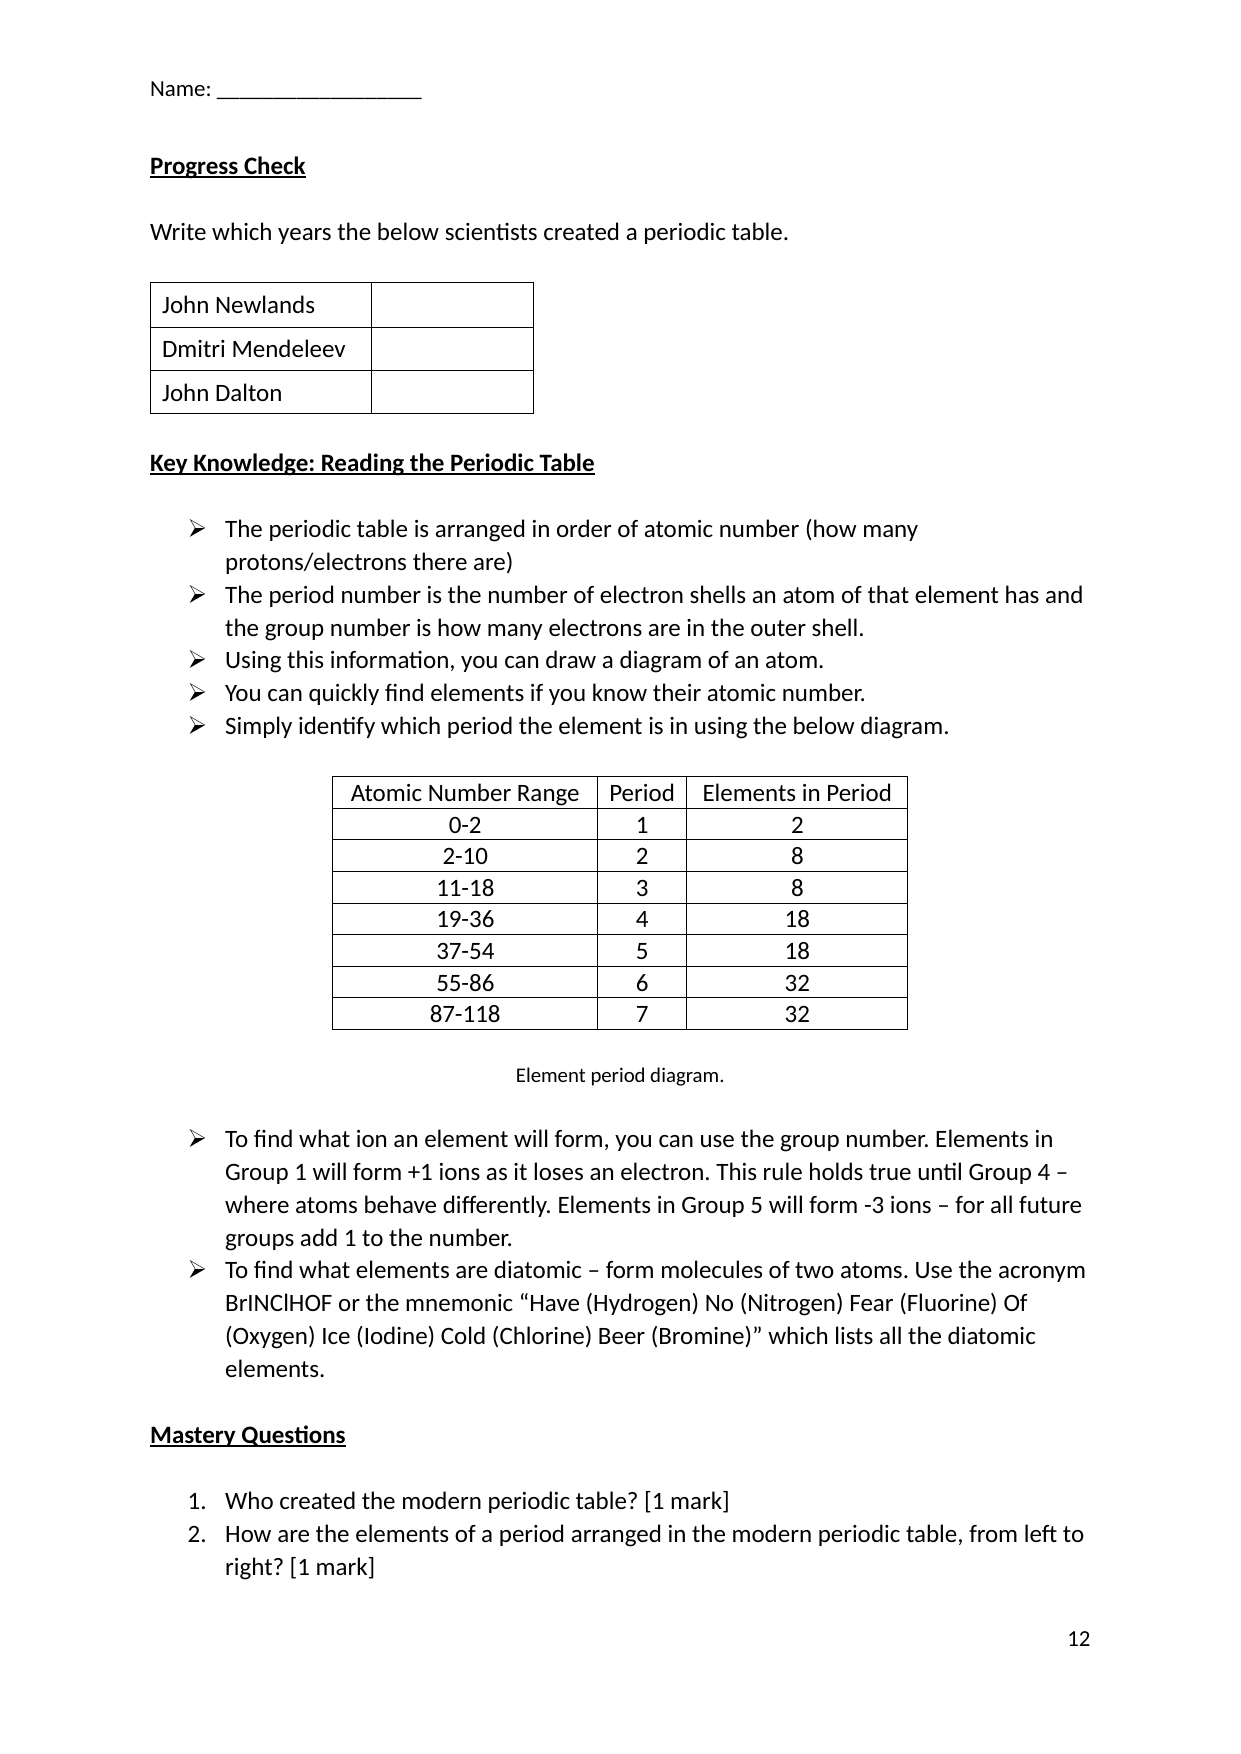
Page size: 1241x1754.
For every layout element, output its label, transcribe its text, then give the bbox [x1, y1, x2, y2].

table_cell 11-18 [333, 872, 597, 902]
list The period number is the number of electron shells an atom of that element has and the group number is how many electrons are in the outer shell. [187, 579, 1090, 642]
list The periodic table is arranged in order of atomic number (how many protons/electrons there are) [187, 513, 1090, 576]
table_cell [372, 371, 533, 413]
list You can quickly find elements if you know their atomic number. [187, 677, 1090, 708]
table_cell [372, 328, 533, 370]
text Progress Check [150, 150, 1090, 181]
text Write which years the below scientists created a periodic table. [150, 216, 1090, 246]
table_header John Newlands [151, 283, 371, 327]
table_cell 87-118 [333, 998, 597, 1029]
table_cell 37-54 [333, 935, 597, 966]
table_cell 5 [598, 935, 686, 966]
table_header [372, 283, 533, 327]
table_header Elements in Period [687, 777, 907, 808]
table_cell 32 [687, 998, 907, 1029]
table_header Period [598, 777, 686, 808]
table_cell 2 [598, 840, 686, 871]
list Using this information, you can draw a diagram of an atom. [187, 644, 1090, 675]
list Who created the modern periodic table? [1 mark] [187, 1485, 1090, 1516]
text Key Knowledge: Reading the Periodic Table [150, 447, 1090, 478]
table_cell Dmitri Mendeleev [151, 328, 371, 370]
text Element period diagram. [150, 1063, 1090, 1088]
list To find what elements are diatomic – form molecules of two atoms. Use the acronym BrINClHOF or the mnemonic “Have (Hydrogen) No (Nitrogen) Fear (Fluorine) Of (Oxygen) Ice (Iodine) Cold (Chlorine) Beer (Bromine)” which lists all the diatomic elements. [187, 1255, 1090, 1384]
table_cell 18 [687, 935, 907, 966]
table_cell 4 [598, 904, 686, 934]
table_cell 18 [687, 904, 907, 934]
table_cell 19-36 [333, 904, 597, 934]
list Simply identify which period the element is in using the below diagram. [187, 710, 1090, 741]
table_cell 6 [598, 967, 686, 997]
table_cell John Dalton [151, 371, 371, 413]
table_header Atomic Number Range [333, 777, 597, 808]
table_cell 8 [687, 840, 907, 871]
list How are the elements of a period arranged in the modern periodic table, from left to right? [1 mark] [187, 1518, 1090, 1581]
table_cell 7 [598, 998, 686, 1029]
text Mastery Questions [150, 1419, 1090, 1450]
table_cell 2 [687, 809, 907, 839]
table_cell 3 [598, 872, 686, 902]
table_cell 2-10 [333, 840, 597, 871]
table_cell 55-86 [333, 967, 597, 997]
table_cell 32 [687, 967, 907, 997]
table_cell 0-2 [333, 809, 597, 839]
table_cell 8 [687, 872, 907, 902]
table_cell 1 [598, 809, 686, 839]
list To find what ion an element will form, you can use the group number. Elements in Group 1 will form +1 ions as it loses an electron. This rule holds true until Group 4 – where atoms behave differently. Elements in Group 5 will form -3 ions – for all future groups add 1 to the number. [187, 1123, 1090, 1252]
